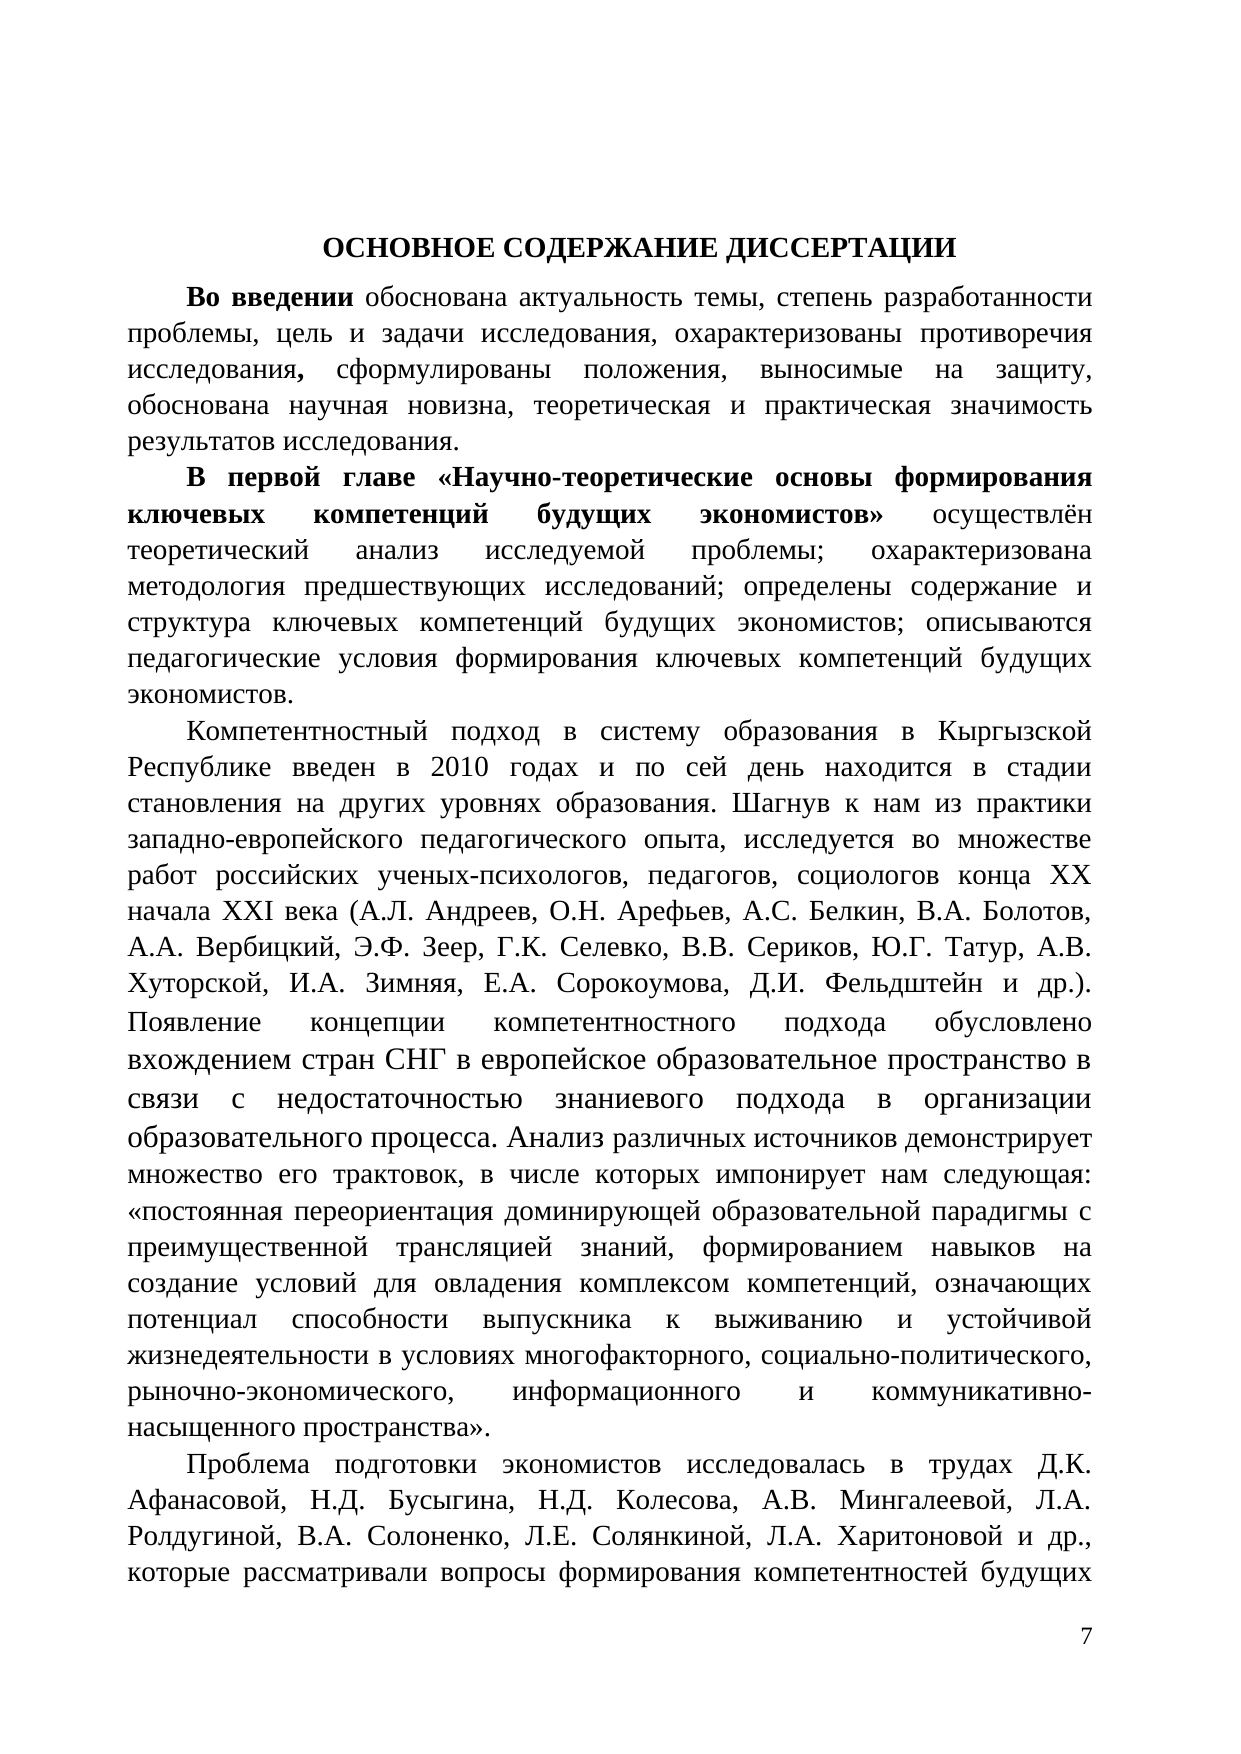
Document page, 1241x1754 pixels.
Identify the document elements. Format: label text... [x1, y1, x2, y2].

text Компетентностный подход в систему образования в Кыргызской Республике введен в 2010 годах и по сей день находится в стадии становления на других уровнях образования. Шагнув к нам из практики западно-европейского педагогического опыта, исследуется во множестве работ российских ученых-психологов, педагогов, социологов конца XX начала XXI века (А.Л. Андреев, О.Н. Арефьев, А.С. Белкин, В.А. Болотов, А.А. Вербицкий, Э.Ф. Зеер, Г.К. Селевко, В.В. Сериков, Ю.Г. Татур, А.В. Хуторской, И.А. Зимняя, Е.А. Сорокоумова, Д.И. Фельдштейн и др.). Появление концепции компетентностного подхода обусловлено вхождением стран СНГ в европейское образовательное пространство в связи с недостаточностью знаниевого подхода в организации образовательного процесса. Анализ различных источников демонстрирует множество его трактовок, в числе которых импонирует нам следующая: «постоянная переориентация доминирующей образовательной парадигмы с преимущественной трансляцией знаний, формированием навыков на создание условий для овладения комплексом компетенций, означающих потенциал способности выпускника к выживанию и устойчивой жизнедеятельности в условиях многофакторного, социально-политического, рыночно-экономического, информационного и коммуникативно-насыщенного пространства». [127, 713, 1092, 1443]
text Во введении обоснована актуальность темы, степень разработанности проблемы, цель и задачи исследования, охарактеризованы противоречия исследования, сформулированы положения, выносимые на защиту, обоснована научная новизна, теоретическая и практическая значимость результатов исследования. [127, 279, 1092, 457]
text В первой главе «Научно-теоретические основы формирования ключевых компетенций будущих экономистов» осуществлён теоретический анализ исследуемой проблемы; охарактеризована методология предшествующих исследований; определены содержание и структура ключевых компетенций будущих экономистов; описываются педагогические условия формирования ключевых компетенций будущих экономистов. [127, 459, 1092, 710]
text Основное содержание диссертации [127, 230, 1092, 264]
